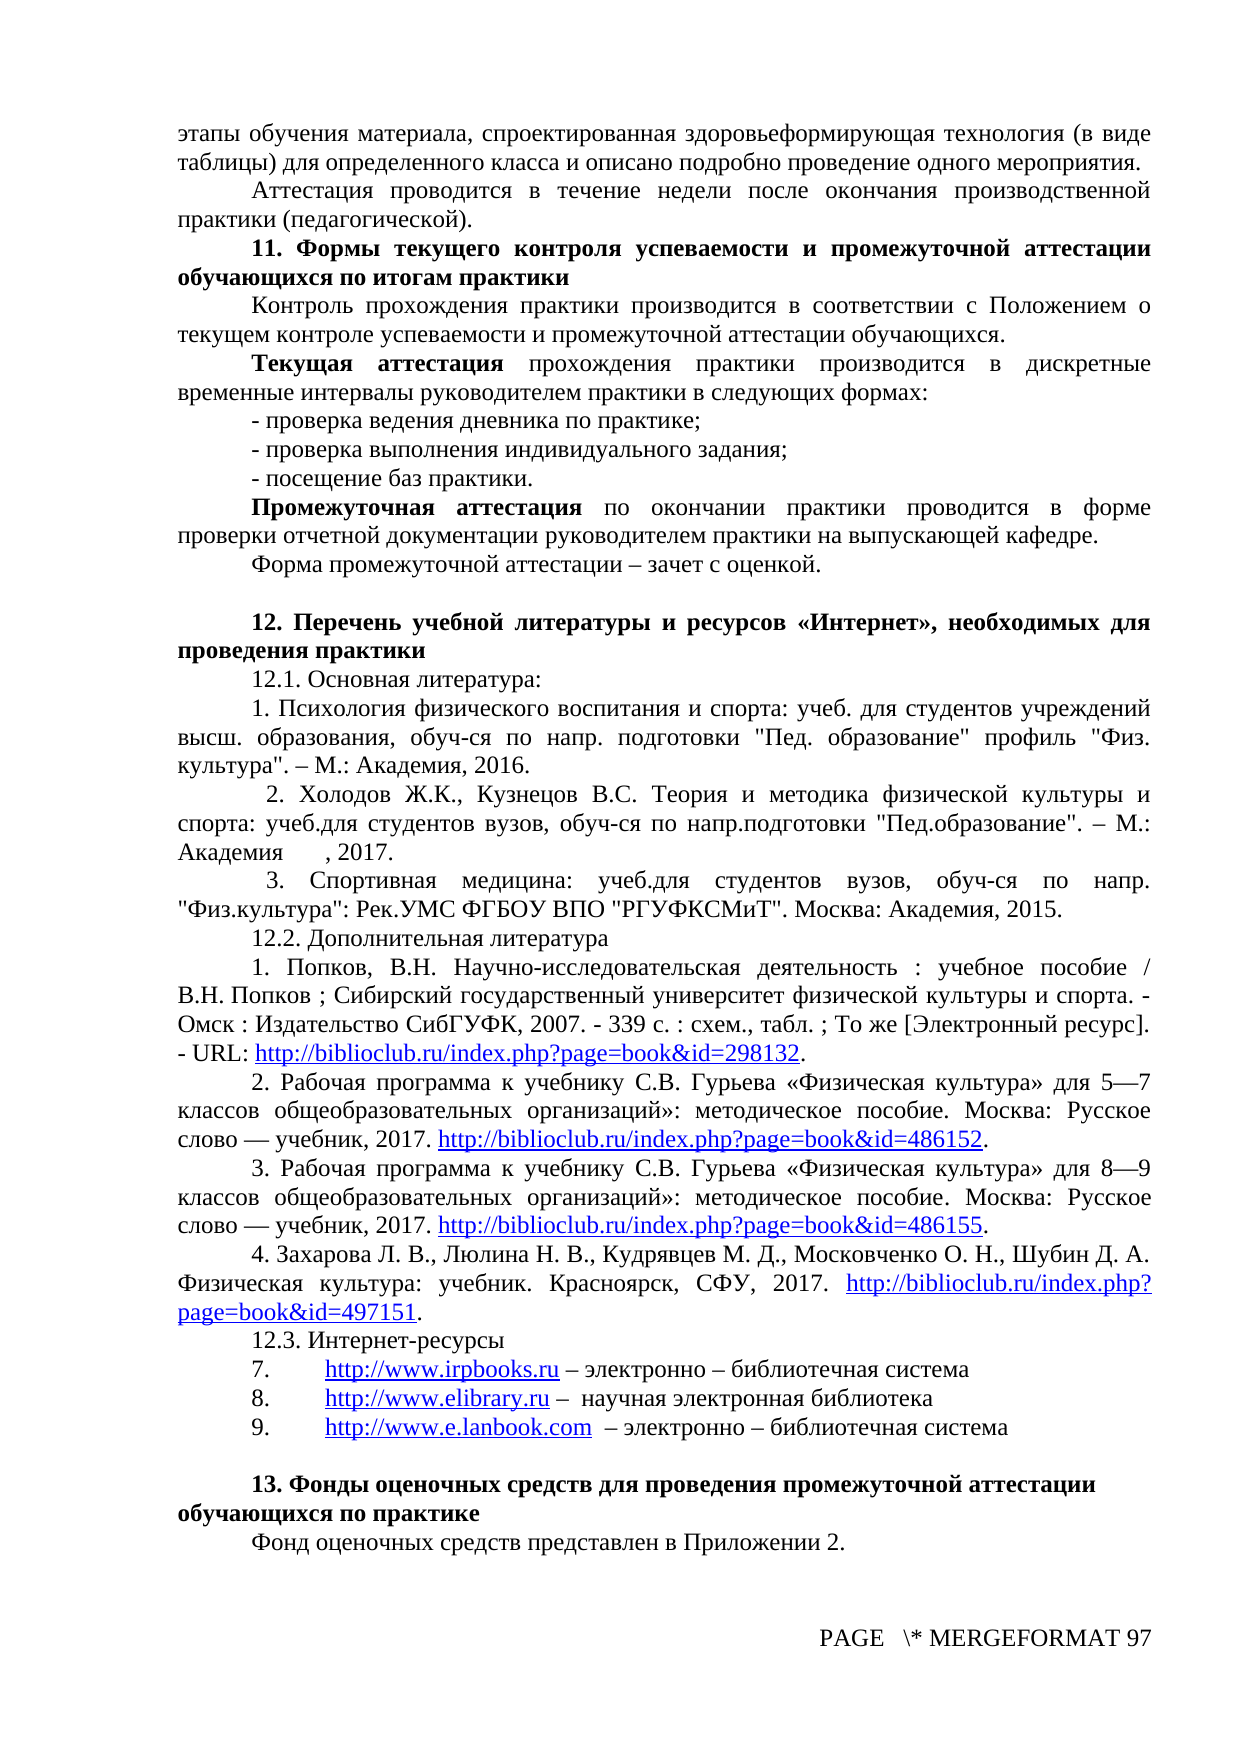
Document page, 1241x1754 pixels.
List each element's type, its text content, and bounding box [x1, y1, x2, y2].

text - проверка ведения дневника по практике; [177, 406, 1152, 434]
text 12. Перечень учебной литературы и ресурсов «Интернет», необходимых для проведения практики [177, 607, 1152, 664]
text 13. Фонды оценочных средств для проведения промежуточной аттестации обучающихся по практике [177, 1469, 1152, 1527]
list http://www.elibrary.ru – научная электронная библиотека [177, 1383, 1152, 1412]
list http://www.irpbooks.ru – электронно – библиотечная система [177, 1354, 1152, 1383]
text 2. Холодов Ж.К., Кузнецов В.С. Теория и методика физической культуры и спорта: учеб.для студентов вузов, обуч-ся по напр.подготовки "Пед.образование". – М.: Академия , 2017. [177, 779, 1152, 866]
text 4. Захарова Л. В., Люлина Н. В., Кудрявцев М. Д., Московченко О. Н., Шубин Д. А. Физическая культура: учебник. Красноярск, СФУ, 2017. http://biblioclub.ru/index.php?page=book&id=497151. [177, 1239, 1152, 1326]
text 12.3. Интернет-ресурсы [177, 1326, 1152, 1354]
text - проверка выполнения индивидуального задания; [177, 434, 1152, 463]
list http://www.e.lanbook.com – электронно – библиотечная система [177, 1412, 1152, 1441]
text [177, 118, 1152, 176]
text Контроль прохождения практики производится в соответствии с Положением о текущем контроле успеваемости и промежуточной аттестации обучающихся. [177, 291, 1152, 348]
text 3. Рабочая программа к учебнику С.В. Гурьева «Физическая культура» для 8—9 классов общеобразовательных организаций»: методическое пособие. Москва: Русское слово — учебник, 2017. http://biblioclub.ru/index.php?page=book&id=486155. [177, 1153, 1152, 1239]
text 11. Формы текущего контроля успеваемости и промежуточной аттестации обучающихся по итогам практики [177, 233, 1152, 291]
text Промежуточная аттестация по окончании практики проводится в форме проверки отчетной документации руководителем практики на выпускающей кафедре. [177, 492, 1152, 549]
text Фонд оценочных средств представлен в Приложении 2. [177, 1527, 1152, 1556]
text 3. Спортивная медицина: учеб.для студентов вузов, обуч-ся по напр. "Физ.культура": Рек.УМС ФГБОУ ВПО "РГУФКСМиТ". Москва: Академия, 2015. [177, 866, 1152, 923]
text Текущая аттестация прохождения практики производится в дискретные временные интервалы руководителем практики в следующих формах: [177, 348, 1152, 406]
text 1. Попков, В.Н. Научно-исследовательская деятельность : учебное пособие / В.Н. Попков ; Сибирский государственный университет физической культуры и спорта. - Омск : Издательство СибГУФК, 2007. - 339 с. : схем., табл. ; То же [Электронный ресурс]. - URL: http://biblioclub.ru/index.php?page=book&id=298132. [177, 952, 1152, 1067]
text Аттестация проводится в течение недели после окончания производственной практики (педагогической). [177, 176, 1152, 233]
text 1. Психология физического воспитания и спорта: учеб. для студентов учреждений высш. образования, обуч-ся по напр. подготовки "Пед. образование" профиль "Физ. культура". – М.: Академия, 2016. [177, 693, 1152, 779]
text - посещение баз практики. [177, 463, 1152, 492]
text 2. Рабочая программа к учебнику С.В. Гурьева «Физическая культура» для 5—7 классов общеобразовательных организаций»: методическое пособие. Москва: Русское слово — учебник, 2017. http://biblioclub.ru/index.php?page=book&id=486152. [177, 1067, 1152, 1153]
text Форма промежуточной аттестации – зачет с оценкой. [177, 549, 1152, 578]
text 12.2. Дополнительная литература [177, 923, 1152, 952]
text 12.1. Основная литература: [177, 664, 1152, 693]
